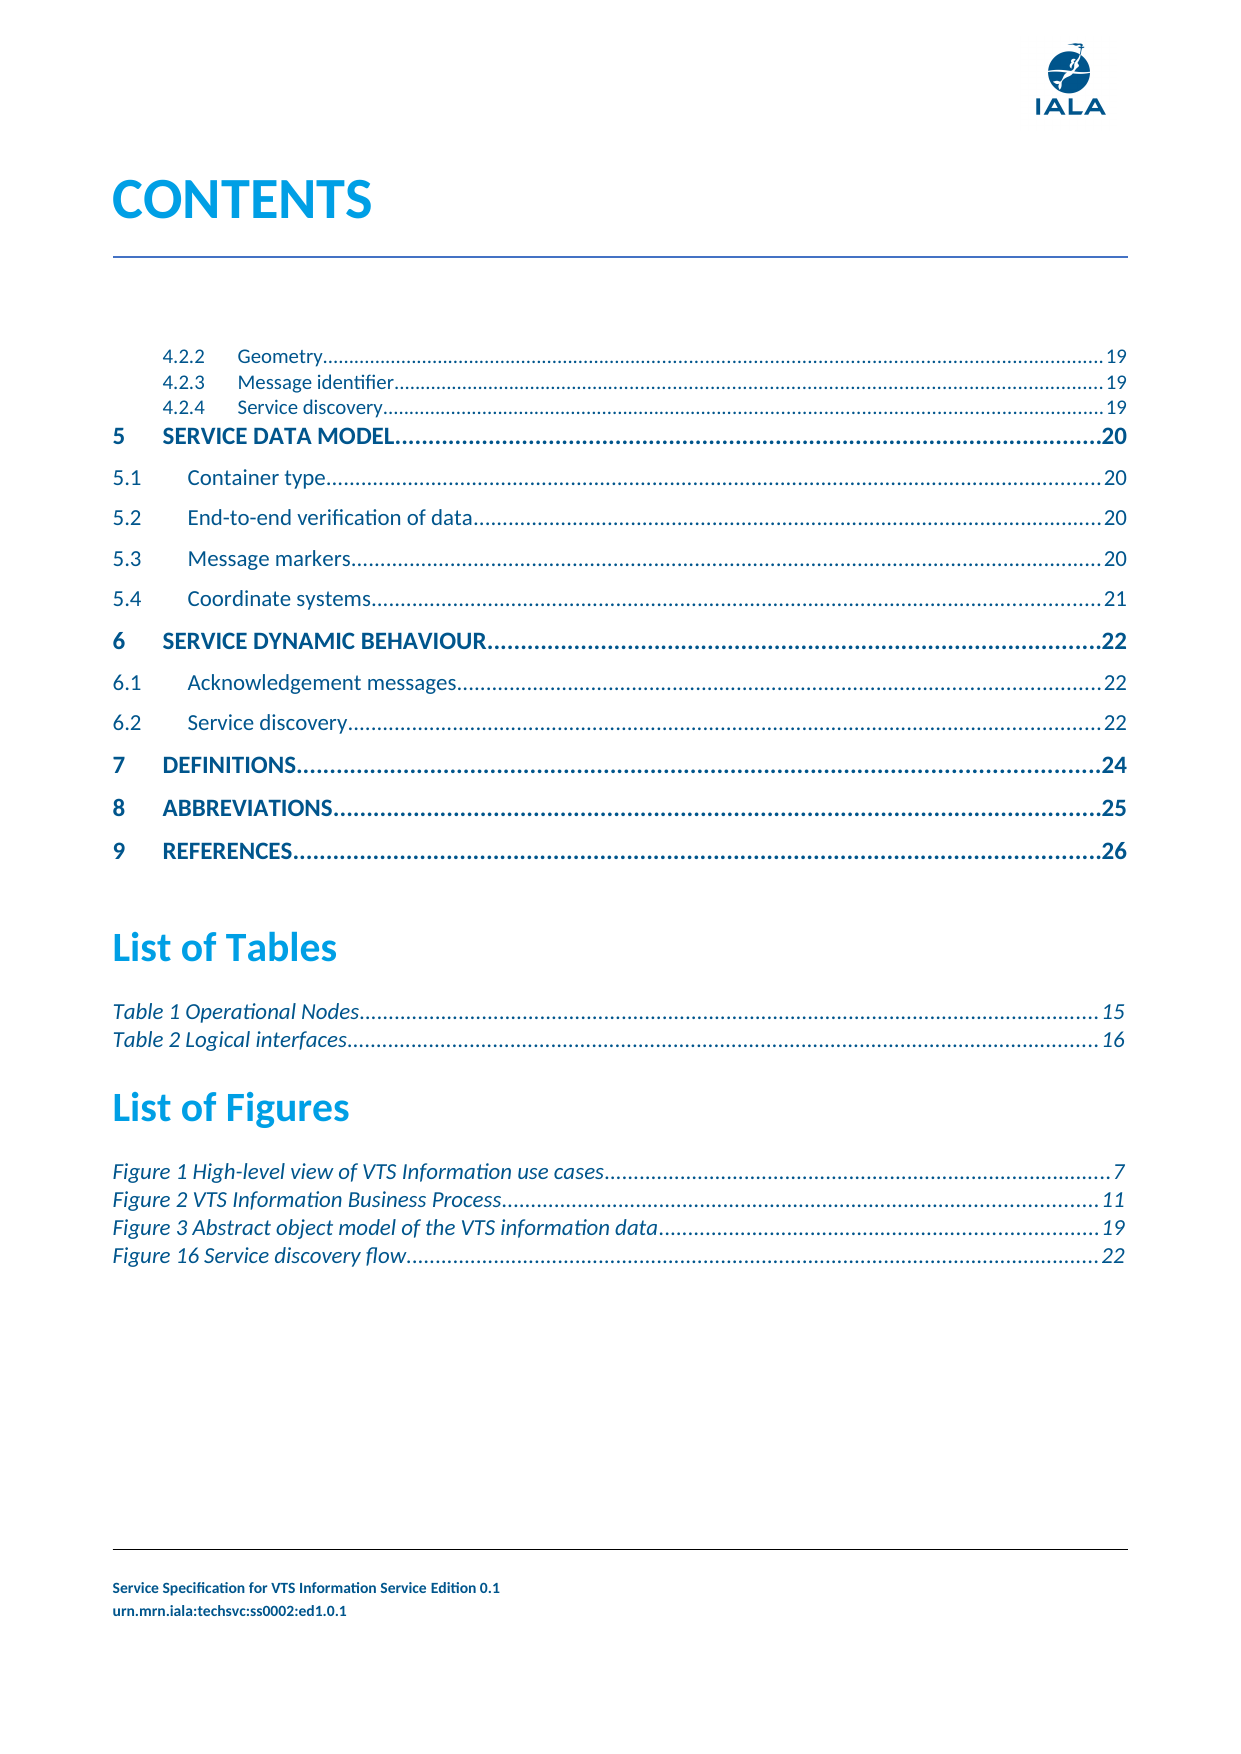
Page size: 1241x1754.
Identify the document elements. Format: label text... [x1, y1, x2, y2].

text Figure 16 Service discovery flow 22 [112, 1241, 1128, 1269]
text Table 1 Operational Nodes 15 [112, 997, 1128, 1025]
picture [1020, 36, 1118, 131]
text Figure 3 Abstract object model of the VTS information data 19 [112, 1213, 1128, 1241]
list List of Figures [112, 1081, 1128, 1132]
list List of Tables [112, 921, 1128, 972]
text Table 2 Logical interfaces 16 [112, 1025, 1128, 1053]
text Figure 1 High-level view of VTS Information use cases 7 [112, 1157, 1128, 1185]
text Figure 2 VTS Information Business Process 11 [112, 1185, 1128, 1213]
